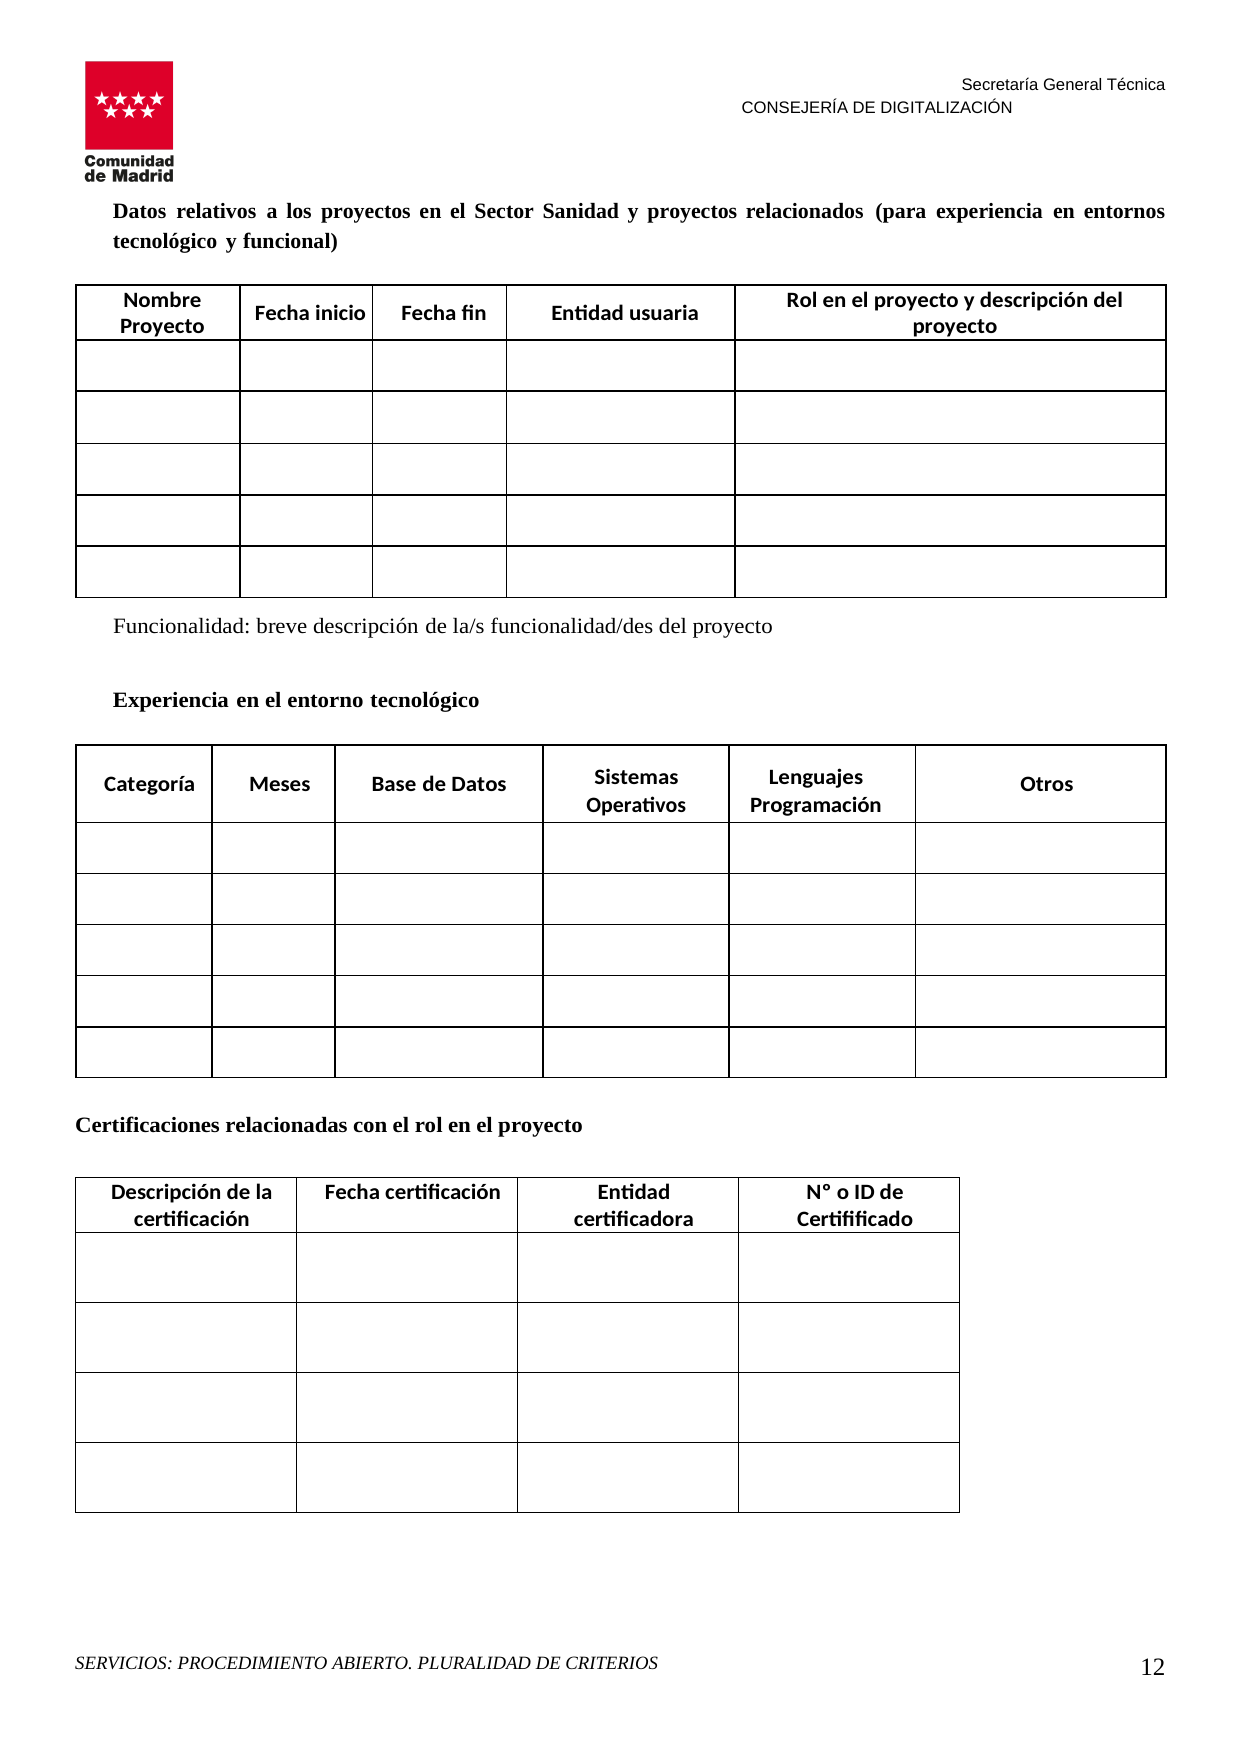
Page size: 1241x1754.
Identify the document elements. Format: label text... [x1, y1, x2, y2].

table_cell [76, 1303, 296, 1372]
table_cell [213, 925, 334, 974]
table_header Entidad certificadora [518, 1178, 738, 1232]
table_cell [297, 1373, 517, 1442]
table_cell [77, 496, 239, 545]
table_cell [241, 392, 372, 442]
table_header Rol en el proyecto y descripción del proyecto [736, 286, 1165, 339]
table_header Fecha certificación [297, 1178, 517, 1232]
table_cell [76, 1373, 296, 1442]
table_cell [77, 823, 211, 873]
table_cell [544, 874, 728, 924]
table_cell [336, 976, 542, 1026]
text Certificaciones relacionadas con el rol en el proyecto [75, 1112, 1165, 1138]
table_cell [336, 925, 542, 974]
text Funcionalidad: breve descripción de la/s funcionalidad/des del proyecto [113, 613, 1165, 638]
table_cell [730, 925, 915, 974]
table_cell [916, 823, 1165, 873]
table_cell [916, 1028, 1165, 1076]
table_cell [77, 1028, 211, 1076]
table_cell [544, 925, 728, 974]
table_cell [336, 1028, 542, 1076]
table_cell [213, 874, 334, 924]
table_cell [739, 1303, 959, 1372]
table_cell [730, 823, 915, 873]
table_cell [730, 976, 915, 1026]
table_cell [739, 1373, 959, 1442]
table_cell [736, 547, 1165, 597]
table_cell [76, 1443, 296, 1512]
table_header Lenguajes Programación [730, 746, 915, 822]
table_cell [241, 444, 372, 494]
table_cell [739, 1443, 959, 1512]
text Datos relativos a los proyectos en el Sector Sanidad y proyectos relacionados (para experiencia en entornos tecnológico y funcional) [113, 198, 1165, 253]
table_cell [77, 925, 211, 974]
table_cell [297, 1443, 517, 1512]
table_cell [916, 925, 1165, 974]
table_cell [241, 341, 372, 390]
table_cell [241, 547, 372, 597]
table_cell [297, 1233, 517, 1302]
table_cell [336, 874, 542, 924]
table_cell [77, 392, 239, 442]
table_header Nombre Proyecto [77, 286, 239, 339]
table_cell [518, 1443, 738, 1512]
table_cell [507, 341, 734, 390]
text Experiencia en el entorno tecnológico [113, 687, 1165, 712]
table_cell [77, 444, 239, 494]
table_header Descripción de la certificación [76, 1178, 296, 1232]
table_cell [373, 341, 506, 390]
table_cell [373, 547, 506, 597]
table_cell [77, 341, 239, 390]
table_cell [241, 496, 372, 545]
table_header Meses [213, 746, 334, 822]
table_cell [736, 444, 1165, 494]
table_header Fecha inicio [241, 286, 372, 339]
table_cell [507, 496, 734, 545]
table_cell [507, 392, 734, 442]
table_cell [544, 823, 728, 873]
table_cell [736, 341, 1165, 390]
table_cell [77, 874, 211, 924]
picture [75, 51, 183, 192]
table_cell [77, 976, 211, 1026]
table_cell [518, 1373, 738, 1442]
table_header Fecha fin [373, 286, 506, 339]
table_cell [739, 1233, 959, 1302]
table_cell [518, 1303, 738, 1372]
table_header Otros [916, 746, 1165, 822]
table_cell [916, 874, 1165, 924]
table_cell [77, 547, 239, 597]
table_cell [736, 392, 1165, 442]
table_cell [507, 444, 734, 494]
table_cell [544, 1028, 728, 1076]
table_cell [213, 823, 334, 873]
table_cell [373, 496, 506, 545]
table_header Entidad usuaria [507, 286, 734, 339]
table_cell [213, 976, 334, 1026]
table_cell [730, 874, 915, 924]
table_cell [213, 1028, 334, 1076]
table_cell [916, 976, 1165, 1026]
table_cell [736, 496, 1165, 545]
table_header Sistemas Operativos [544, 746, 728, 822]
table_cell [730, 1028, 915, 1076]
table_cell [373, 444, 506, 494]
table_cell [373, 392, 506, 442]
table_cell [507, 547, 734, 597]
table_cell [518, 1233, 738, 1302]
table_cell [297, 1303, 517, 1372]
table_header Categoría [77, 746, 211, 822]
table_cell [544, 976, 728, 1026]
table_cell [76, 1233, 296, 1302]
table_cell [336, 823, 542, 873]
table_header Base de Datos [336, 746, 542, 822]
table_header Nº o ID de Certifificado [739, 1178, 959, 1232]
